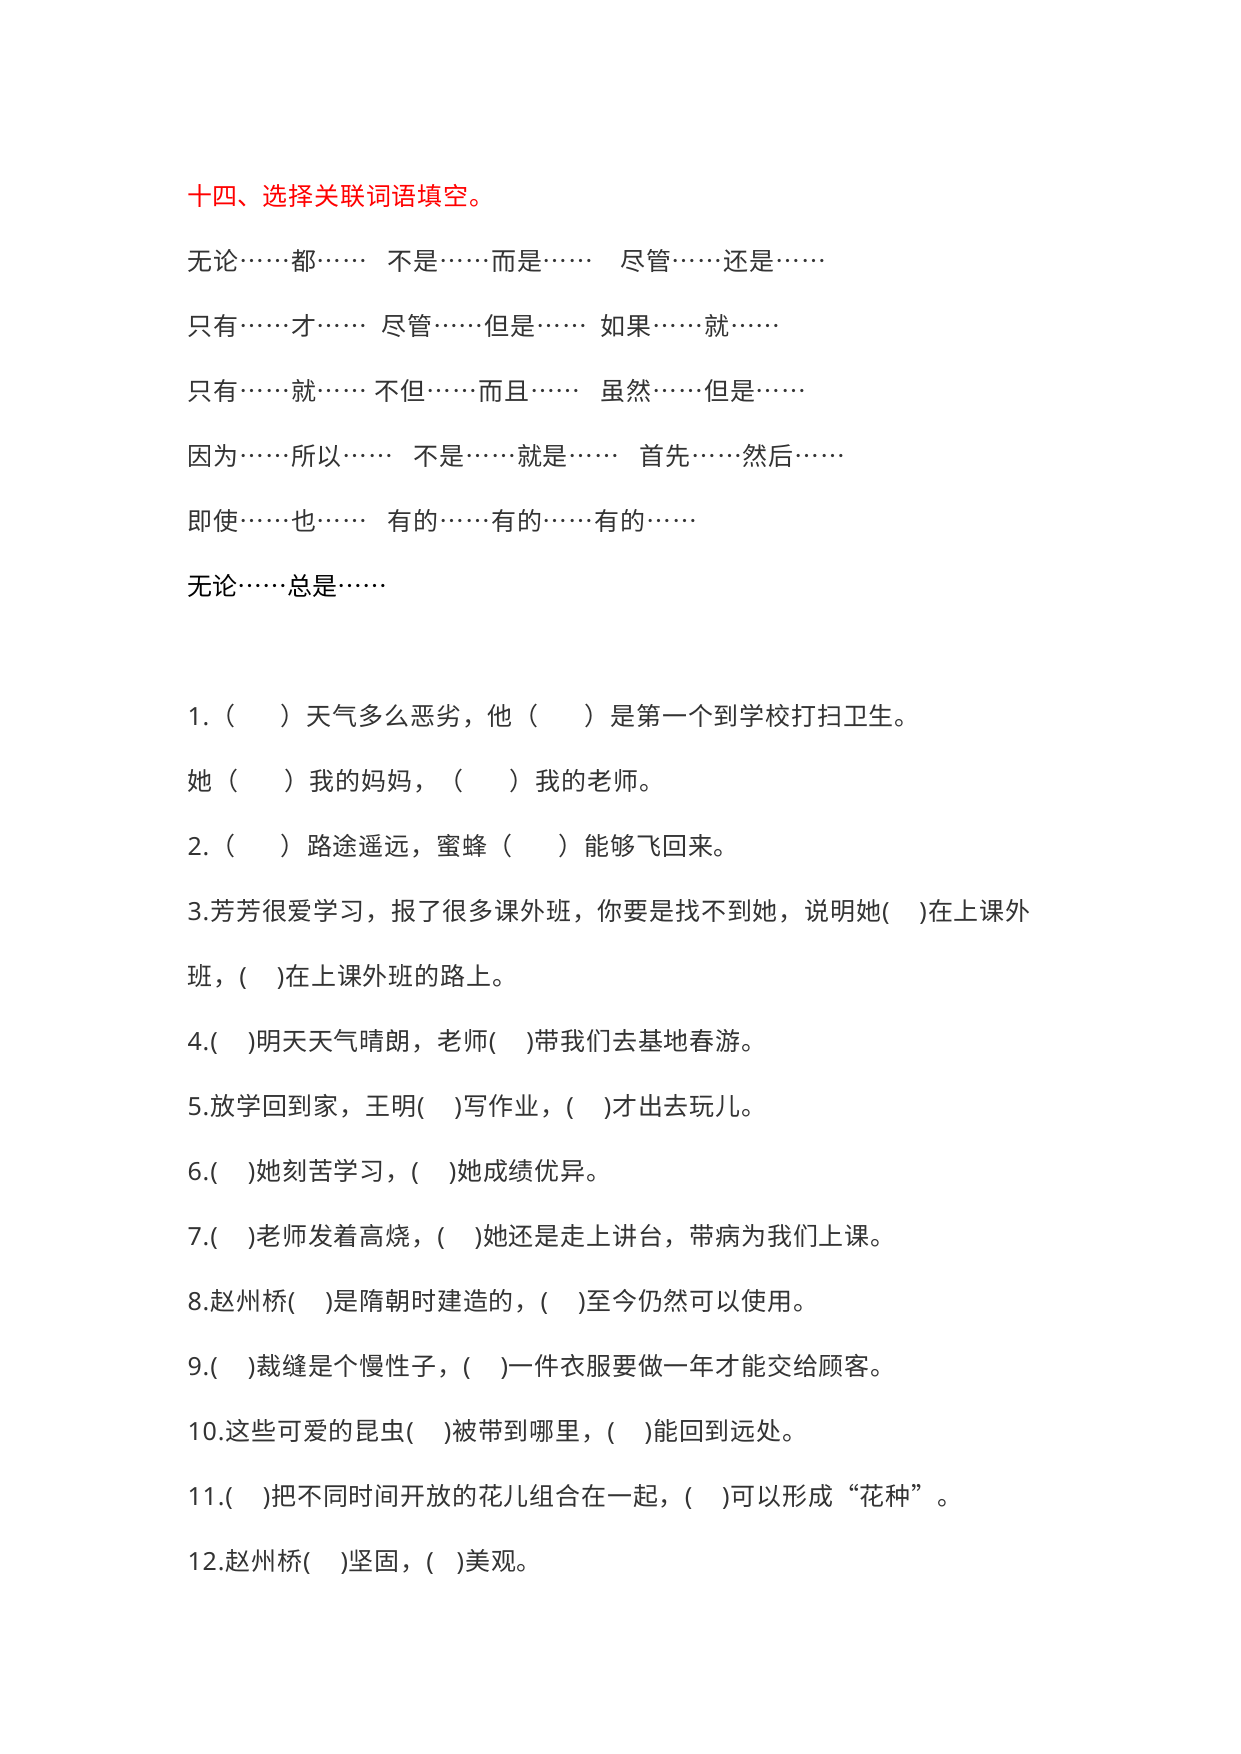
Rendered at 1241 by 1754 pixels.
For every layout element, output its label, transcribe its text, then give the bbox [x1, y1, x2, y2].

text 她（ ）我的妈妈，（ ）我的老师。 [187, 747, 1053, 812]
text 9.( )裁缝是个慢性子，( )一件衣服要做一年才能交给顾客。 [187, 1332, 1053, 1397]
text 1.（ ）天气多么恶劣，他（ ）是第一个到学校打扫卫生。 [187, 682, 1053, 747]
text 5.放学回到家，王明( )写作业，( )才出去玩儿。 [187, 1072, 1053, 1137]
text 2.（ ）路途遥远，蜜蜂（ ）能够飞回来。 [187, 812, 1053, 877]
text 只有……就…… 不但……而且…… 虽然……但是…… [187, 357, 1053, 422]
text 3.芳芳很爱学习，报了很多课外班，你要是找不到她，说明她( )在上课外班，( )在上课外班的路上。 [187, 877, 1053, 1007]
text 7.( )老师发着高烧，( )她还是走上讲台，带病为我们上课。 [187, 1202, 1053, 1267]
text 12.赵州桥( )坚固，( )美观。 [187, 1527, 1053, 1592]
text 6.( )她刻苦学习，( )她成绩优异。 [187, 1137, 1053, 1202]
text 无论……都…… 不是……而是…… 尽管……还是…… [187, 227, 1053, 292]
text 十四、选择关联词语填空。 [187, 162, 1053, 227]
text 因为……所以…… 不是……就是…… 首先……然后…… [187, 422, 1053, 487]
text 11.( )把不同时间开放的花儿组合在一起，( )可以形成“花种”。 [187, 1462, 1053, 1527]
text 即使……也…… 有的……有的……有的…… [187, 487, 1053, 552]
text 只有……才…… 尽管……但是…… 如果……就…… [187, 292, 1053, 357]
text 8.赵州桥( )是隋朝时建造的，( )至今仍然可以使用。 [187, 1267, 1053, 1332]
text 无论……总是…… [187, 552, 1053, 617]
text 4.( )明天天气晴朗，老师( )带我们去基地春游。 [187, 1007, 1053, 1072]
text 10.这些可爱的昆虫( )被带到哪里，( )能回到远处。 [187, 1397, 1053, 1462]
